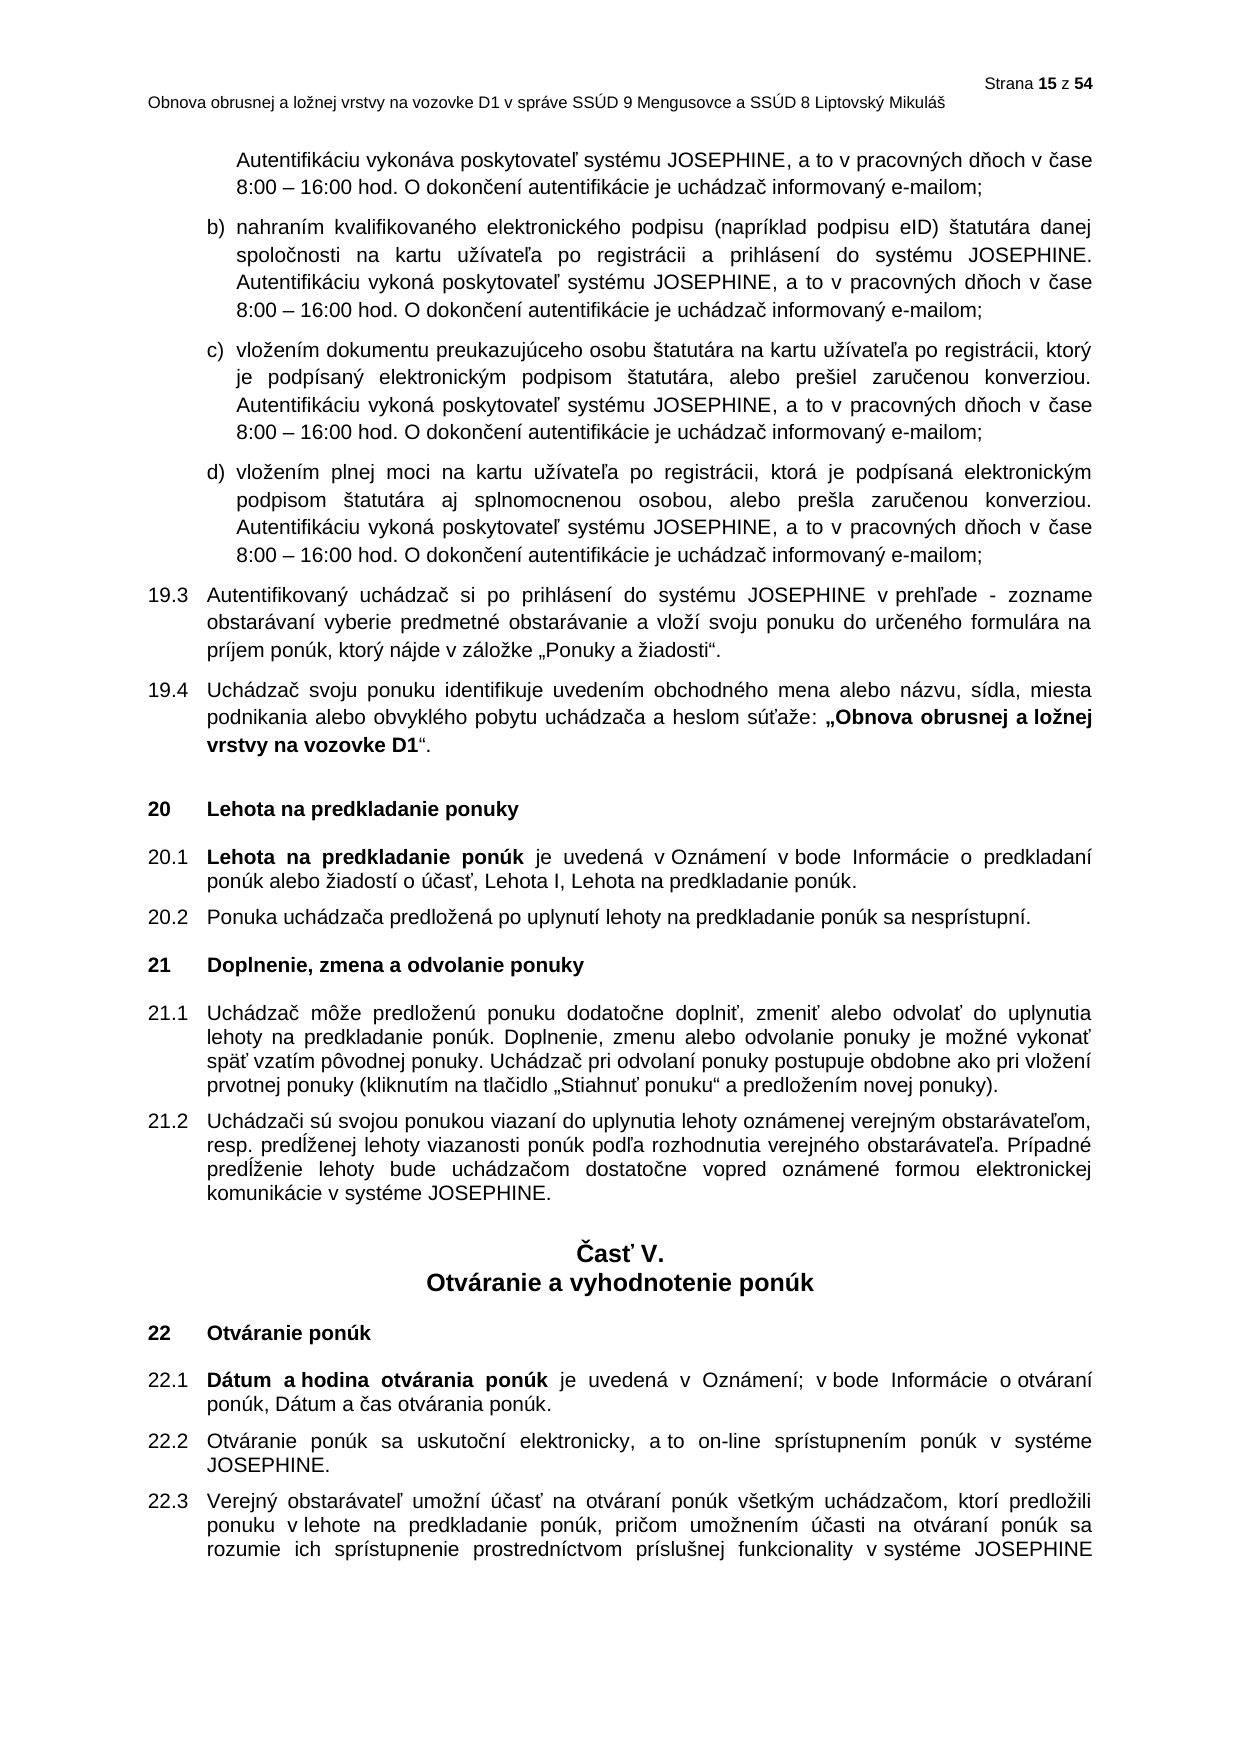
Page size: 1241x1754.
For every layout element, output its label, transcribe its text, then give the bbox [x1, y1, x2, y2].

list Otváranie ponúk [148, 1320, 1093, 1344]
text 19.4 Uchádzač svoju ponuku identifikuje uvedením obchodného mena alebo názvu, sídla, miesta podnikania alebo obvyklého pobytu uchádzača a heslom súťaže: „Obnova obrusnej a ložnej vrstvy na vozovke D1“. [148, 678, 1093, 757]
subtitle Časť V. [148, 1239, 1093, 1268]
list nahraním kvalifikovaného elektronického podpisu (napríklad podpisu eID) štatutára danej spoločnosti na kartu užívateľa po registrácii a prihlásení do systému JOSEPHINE. Autentifikáciu vykoná poskytovateľ systému JOSEPHINE, a to v pracovných dňoch v čase 8:00 – 16:00 hod. O dokončení autentifikácie je uchádzač informovaný e-mailom; [207, 215, 1093, 322]
text 19.3 Autentifikovaný uchádzač si po prihlásení do systému JOSEPHINE v prehľade - zozname obstarávaní vyberie predmetné obstarávanie a vloží svoju ponuku do určeného formulára na príjem ponúk, ktorý nájde v záložke „Ponuky a žiadosti“. [148, 583, 1093, 662]
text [148, 1489, 1093, 1561]
text 21 Doplnenie, zmena a odvolanie ponuky [148, 953, 1093, 977]
list vložením plnej moci na kartu užívateľa po registrácii, ktorá je podpísaná elektronickým podpisom štatutára aj splnomocnenou osobou, alebo prešla zaručenou konverziou. Autentifikáciu vykoná poskytovateľ systému JOSEPHINE, a to v pracovných dňoch v čase 8:00 – 16:00 hod. O dokončení autentifikácie je uchádzač informovaný e-mailom; [207, 460, 1093, 567]
list Otváranie ponúk sa uskutoční elektronicky, a to on-line sprístupnením ponúk v systéme JOSEPHINE. [148, 1429, 1093, 1477]
list vložením dokumentu preukazujúceho osobu štatutára na kartu užívateľa po registrácii, ktorý je podpísaný elektronickým podpisom štatutára, alebo prešiel zaručenou konverziou. Autentifikáciu vykoná poskytovateľ systému JOSEPHINE, a to v pracovných dňoch v čase 8:00 – 16:00 hod. O dokončení autentifikácie je uchádzač informovaný e-mailom; [207, 338, 1093, 444]
text 21.1 Uchádzač môže predloženú ponuku dodatočne doplniť, zmeniť alebo odvolať do uplynutia lehoty na predkladanie ponúk. Doplnenie, zmenu alebo odvolanie ponuky je možné vykonať späť vzatím pôvodnej ponuky. Uchádzač pri odvolaní ponuky postupuje obdobne ako pri vložení prvotnej ponuky (kliknutím na tlačidlo „Stiahnuť ponuku“ a predložením novej ponuky). [148, 1001, 1093, 1097]
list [207, 148, 1093, 199]
list Dátum a hodina otvárania ponúk je uvedená v Oznámení; v bode Informácie o otváraní ponúk, Dátum a čas otvárania ponúk. [148, 1368, 1093, 1416]
list Lehota na predkladanie ponuky [148, 797, 1093, 821]
text 20.1 Lehota na predkladanie ponúk je uvedená v Oznámení v bode Informácie o predkladaní ponúk alebo žiadostí o účasť, Lehota I, Lehota na predkladanie ponúk. [148, 844, 1093, 892]
text 20.2 Ponuka uchádzača predložená po uplynutí lehoty na predkladanie ponúk sa nesprístupní. [148, 905, 1093, 929]
subtitle Otváranie a vyhodnotenie ponúk [148, 1268, 1093, 1296]
text 21.2 Uchádzači sú svojou ponukou viazaní do uplynutia lehoty oznámenej verejným obstarávateľom, resp. predĺženej lehoty viazanosti ponúk podľa rozhodnutia verejného obstarávateľa. Prípadné predĺženie lehoty bude uchádzačom dostatočne vopred oznámené formou elektronickej komunikácie v systéme JOSEPHINE. [148, 1109, 1093, 1205]
